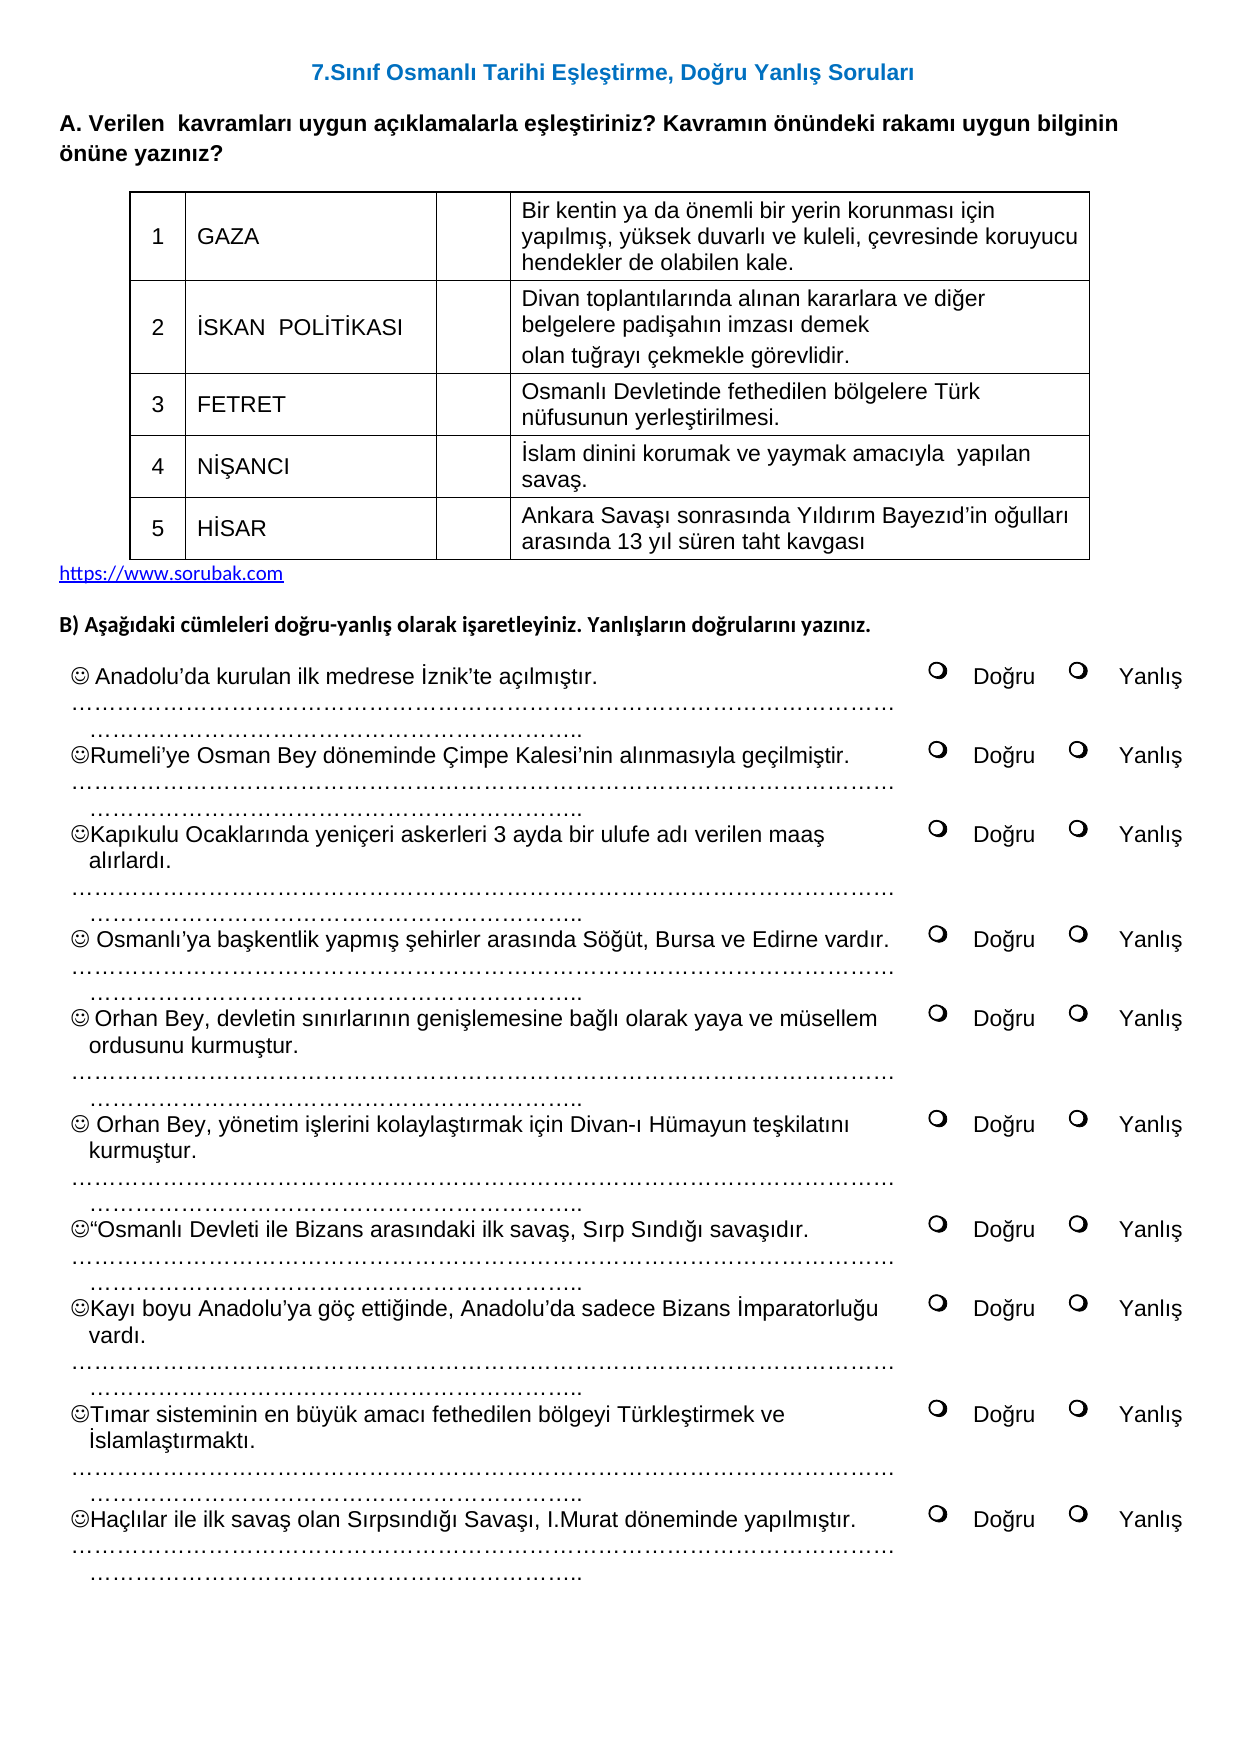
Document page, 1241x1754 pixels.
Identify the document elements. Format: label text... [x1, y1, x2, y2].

table_cell NİŞANCI [186, 436, 436, 497]
table_header [437, 193, 510, 280]
table_cell 3 [131, 374, 185, 434]
table_cell Divan toplantılarında alınan kararlara ve diğer belgelere padişahın imzası demek olan tuğrayı çekmekle görevlidir. [511, 281, 1089, 372]
table_cell Yanlış [1108, 1111, 1229, 1216]
table_cell Ankara Savaşı sonrasında Yıldırım Bayezıd’in oğulları arasında 13 yıl süren taht kavgası [511, 498, 1089, 559]
table_cell [915, 1401, 960, 1506]
table_cell Orhan Bey, yönetim işlerini kolaylaştırmak için Divan-ı Hümayun teşkilatını kurmuştur. ……………………………………………………………………………………………………………………………………………………….. [59, 1111, 915, 1216]
table_cell Yanlış [1108, 1005, 1229, 1111]
table_header Yanlış [1108, 663, 1229, 742]
table_cell FETRET [186, 374, 436, 434]
table_cell [1049, 1111, 1107, 1216]
table_cell Orhan Bey, devletin sınırlarının genişlemesine bağlı olarak yaya ve müsellem ordusunu kurmuştur. ……………………………………………………………………………………………………………………………………………………….. [59, 1005, 915, 1111]
table_cell Haçlılar ile ilk savaş olan Sırpsındığı Savaşı, I.Murat döneminde yapılmıştır. ……………………………………………………………………………………………………………………………………………………….. [59, 1506, 915, 1585]
table_cell 2 [131, 281, 185, 372]
table_cell Kapıkulu Ocaklarında yeniçeri askerleri 3 ayda bir ulufe adı verilen maaş alırlardı. ……………………………………………………………………………………………………………………………………………………….. [59, 821, 915, 926]
table_cell [437, 281, 510, 372]
table_cell Rumeli’ye Osman Bey döneminde Çimpe Kalesi’nin alınmasıyla geçilmiştir. ……………………………………………………………………………………………………………………………………………………….. [59, 742, 915, 821]
table_cell Doğru [960, 1111, 1048, 1216]
table_header Bir kentin ya da önemli bir yerin korunması için yapılmış, yüksek duvarlı ve kuleli, çevresinde koruyucu hendekler de olabilen kale. [511, 193, 1089, 280]
table_cell [915, 1216, 960, 1295]
table_cell Doğru [960, 1216, 1048, 1295]
table_cell [915, 1506, 960, 1585]
table_cell [1049, 1401, 1107, 1506]
table_cell Doğru [960, 1401, 1048, 1506]
table_cell Doğru [960, 742, 1048, 821]
table_cell [1049, 926, 1107, 1005]
table_cell Doğru [960, 1005, 1048, 1111]
table_cell Doğru [960, 821, 1048, 926]
table_cell Kayı boyu Anadolu’ya göç ettiğinde, Anadolu’da sadece Bizans İmparatorluğu vardı. ……………………………………………………………………………………………………………………………………………………….. [59, 1295, 915, 1401]
table_cell [1049, 821, 1107, 926]
table_cell [437, 436, 510, 497]
table_cell Yanlış [1108, 1216, 1229, 1295]
text B) Aşağıdaki cümleleri doğru-yanlış olarak işaretleyiniz. Yanlışların doğrularını yazınız. [59, 610, 1167, 638]
table_cell Yanlış [1108, 1295, 1229, 1401]
table_cell İslam dinini korumak ve yaymak amacıyla yapılan savaş. [511, 436, 1089, 497]
table_cell Yanlış [1108, 821, 1229, 926]
table_cell İSKAN POLİTİKASI [186, 281, 436, 372]
table_cell Yanlış [1108, 742, 1229, 821]
table_cell Yanlış [1108, 1401, 1229, 1506]
table_cell [1049, 1295, 1107, 1401]
table_cell [437, 374, 510, 434]
table_cell 5 [131, 498, 185, 559]
table_cell Doğru [960, 1295, 1048, 1401]
table_cell [915, 1111, 960, 1216]
table_header 1 [131, 193, 185, 280]
table_cell [915, 1005, 960, 1111]
table_cell [1049, 1005, 1107, 1111]
table_cell [437, 498, 510, 559]
table_cell 4 [131, 436, 185, 497]
table_cell Tımar sisteminin en büyük amacı fethedilen bölgeyi Türkleştirmek ve İslamlaştırmaktı. ……………………………………………………………………………………………………………………………………………………….. [59, 1401, 915, 1506]
table_cell [915, 926, 960, 1005]
table_cell Doğru [960, 926, 1048, 1005]
table_header Anadolu’da kurulan ilk medrese İznik’te açılmıştır. ……………………………………………………………………………………………………………………………………………………….. [59, 663, 915, 742]
table_cell Yanlış [1108, 926, 1229, 1005]
table_cell HİSAR [186, 498, 436, 559]
text https://www.sorubak.com [59, 560, 1167, 585]
table_header [915, 663, 960, 742]
table_cell Yanlış [1108, 1506, 1229, 1585]
table_cell [915, 1295, 960, 1401]
table_cell [1049, 1506, 1107, 1585]
table_cell [915, 821, 960, 926]
table_header GAZA [186, 193, 436, 280]
table_header Doğru [960, 663, 1048, 742]
text A. Verilen kavramları uygun açıklamalarla eşleştiriniz? Kavramın önündeki rakamı uygun bilginin önüne yazınız? [59, 110, 1167, 167]
text 7.Sınıf Osmanlı Tarihi Eşleştirme, Doğru Yanlış Soruları [59, 59, 1167, 86]
table_cell Osmanlı Devletinde fethedilen bölgelere Türk nüfusunun yerleştirilmesi. [511, 374, 1089, 434]
table_header [1049, 663, 1107, 742]
table_cell [915, 742, 960, 821]
table_cell “Osmanlı Devleti ile Bizans arasındaki ilk savaş, Sırp Sındığı savaşıdır. ……………………………………………………………………………………………………………………………………………………….. [59, 1216, 915, 1295]
table_cell [1049, 742, 1107, 821]
table_cell [1049, 1216, 1107, 1295]
table_cell Osmanlı’ya başkentlik yapmış şehirler arasında Söğüt, Bursa ve Edirne vardır. ……………………………………………………………………………………………………………………………………………………….. [59, 926, 915, 1005]
table_cell Doğru [960, 1506, 1048, 1585]
